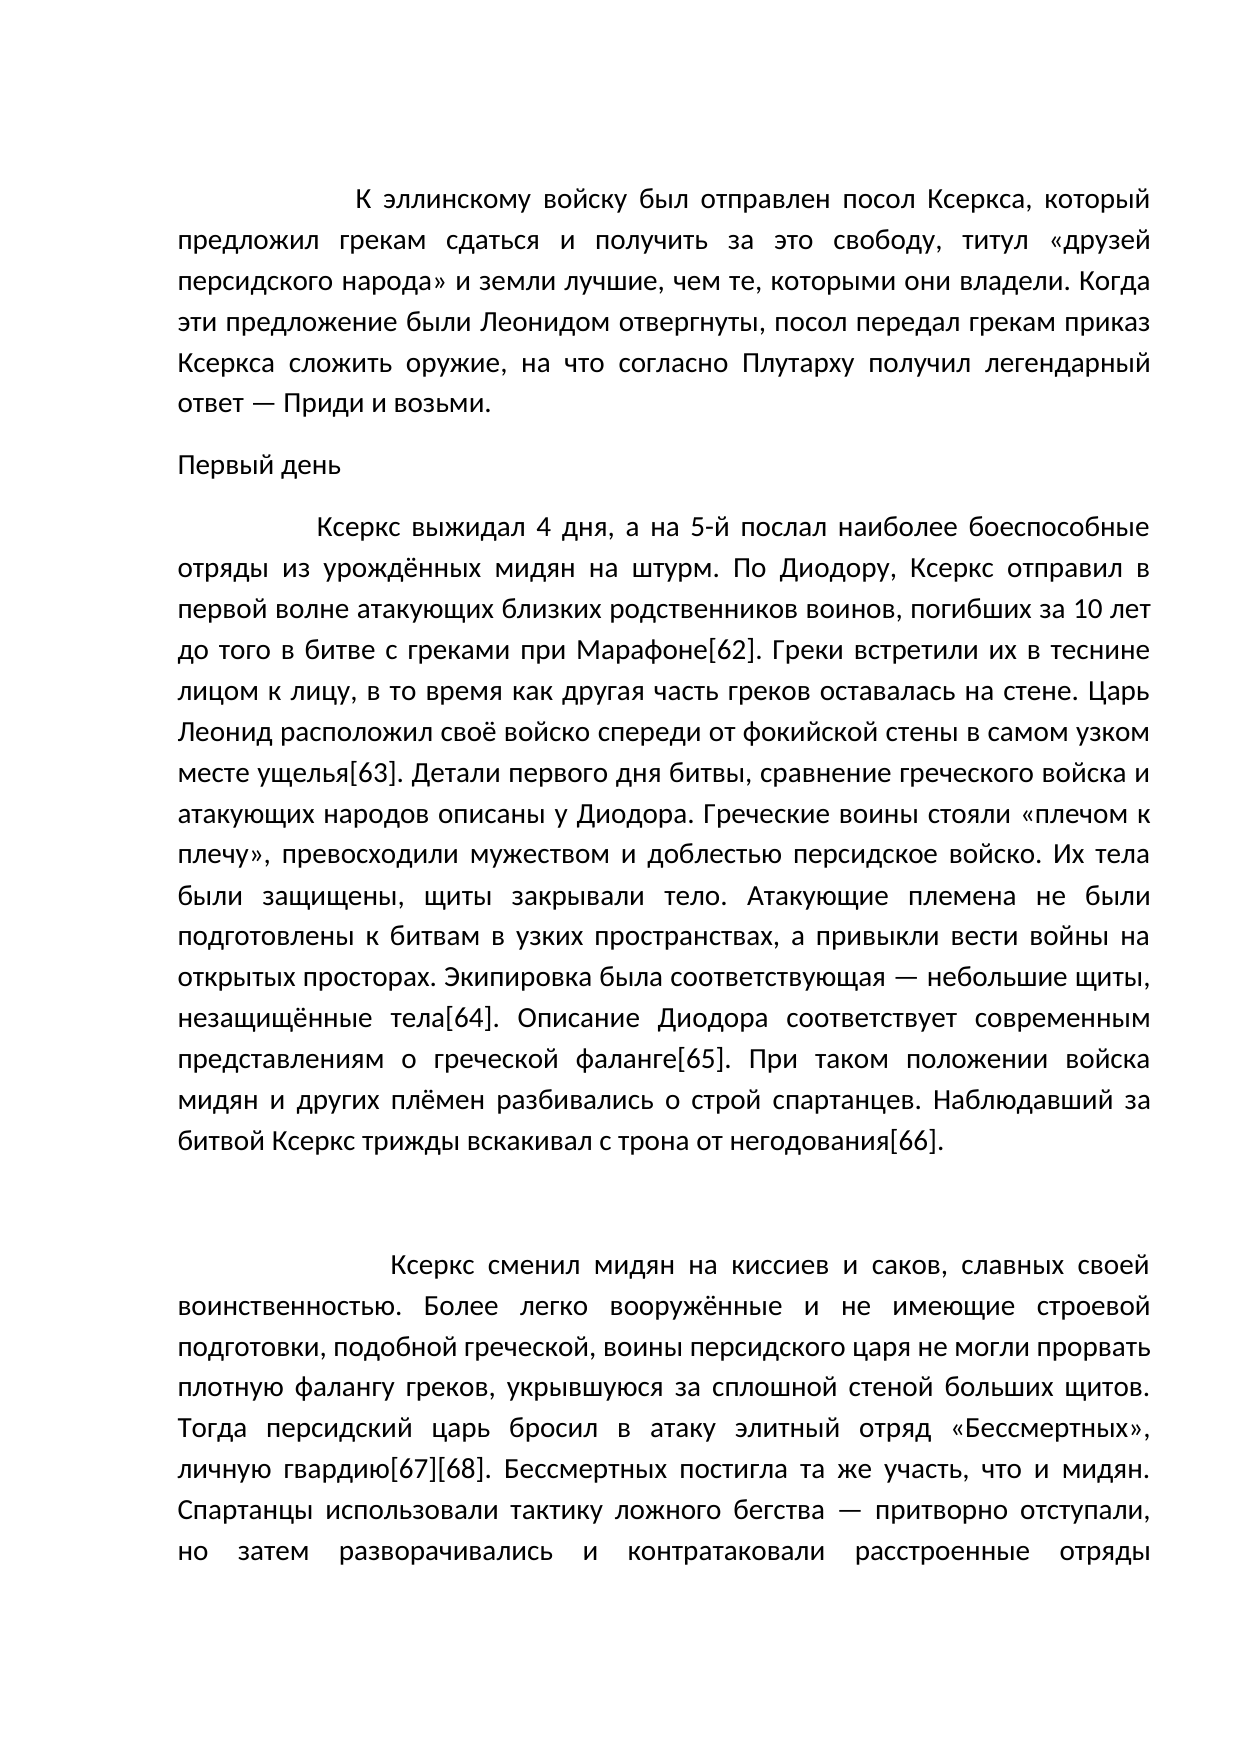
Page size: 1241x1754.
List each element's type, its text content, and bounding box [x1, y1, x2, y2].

text Ксеркс выжидал 4 дня, а на 5-й послал наиболее боеспособные отряды из урождённых мидян на штурм. По Диодору, Ксеркс отправил в первой волне атакующих близких родственников воинов, погибших за 10 лет до того в битве с греками при Марафоне[62]. Греки встретили их в теснине лицом к лицу, в то время как другая часть греков оставалась на стене. Царь Леонид расположил своё войско спереди от фокийской стены в самом узком месте ущелья[63]. Детали первого дня битвы, сравнение греческого войска и атакующих народов описаны у Диодора. Греческие воины стояли «плечом к плечу», превосходили мужеством и доблестью персидское войско. Их тела были защищены, щиты закрывали тело. Атакующие племена не были подготовлены к битвам в узких пространствах, а привыкли вести войны на открытых просторах. Экипировка была соответствующая — небольшие щиты, незащищённые тела[64]. Описание Диодора соответствует современным представлениям о греческой фаланге[65]. При таком положении войска мидян и других плёмен разбивались о строй спартанцев. Наблюдавший за битвой Ксеркс трижды вскакивал с трона от негодования[66]. [177, 508, 1152, 1158]
text К эллинскому войску был отправлен посол Ксеркса, который предложил грекам сдаться и получить за это свободу, титул «друзей персидского народа» и земли лучшие, чем те, которыми они владели. Когда эти предложение были Леонидом отвергнуты, посол передал грекам приказ Ксеркса сложить оружие, на что согласно Плутарху получил легендарный ответ — Приди и возьми. [177, 180, 1152, 420]
text Первый день [177, 446, 1152, 482]
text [177, 1246, 1152, 1568]
